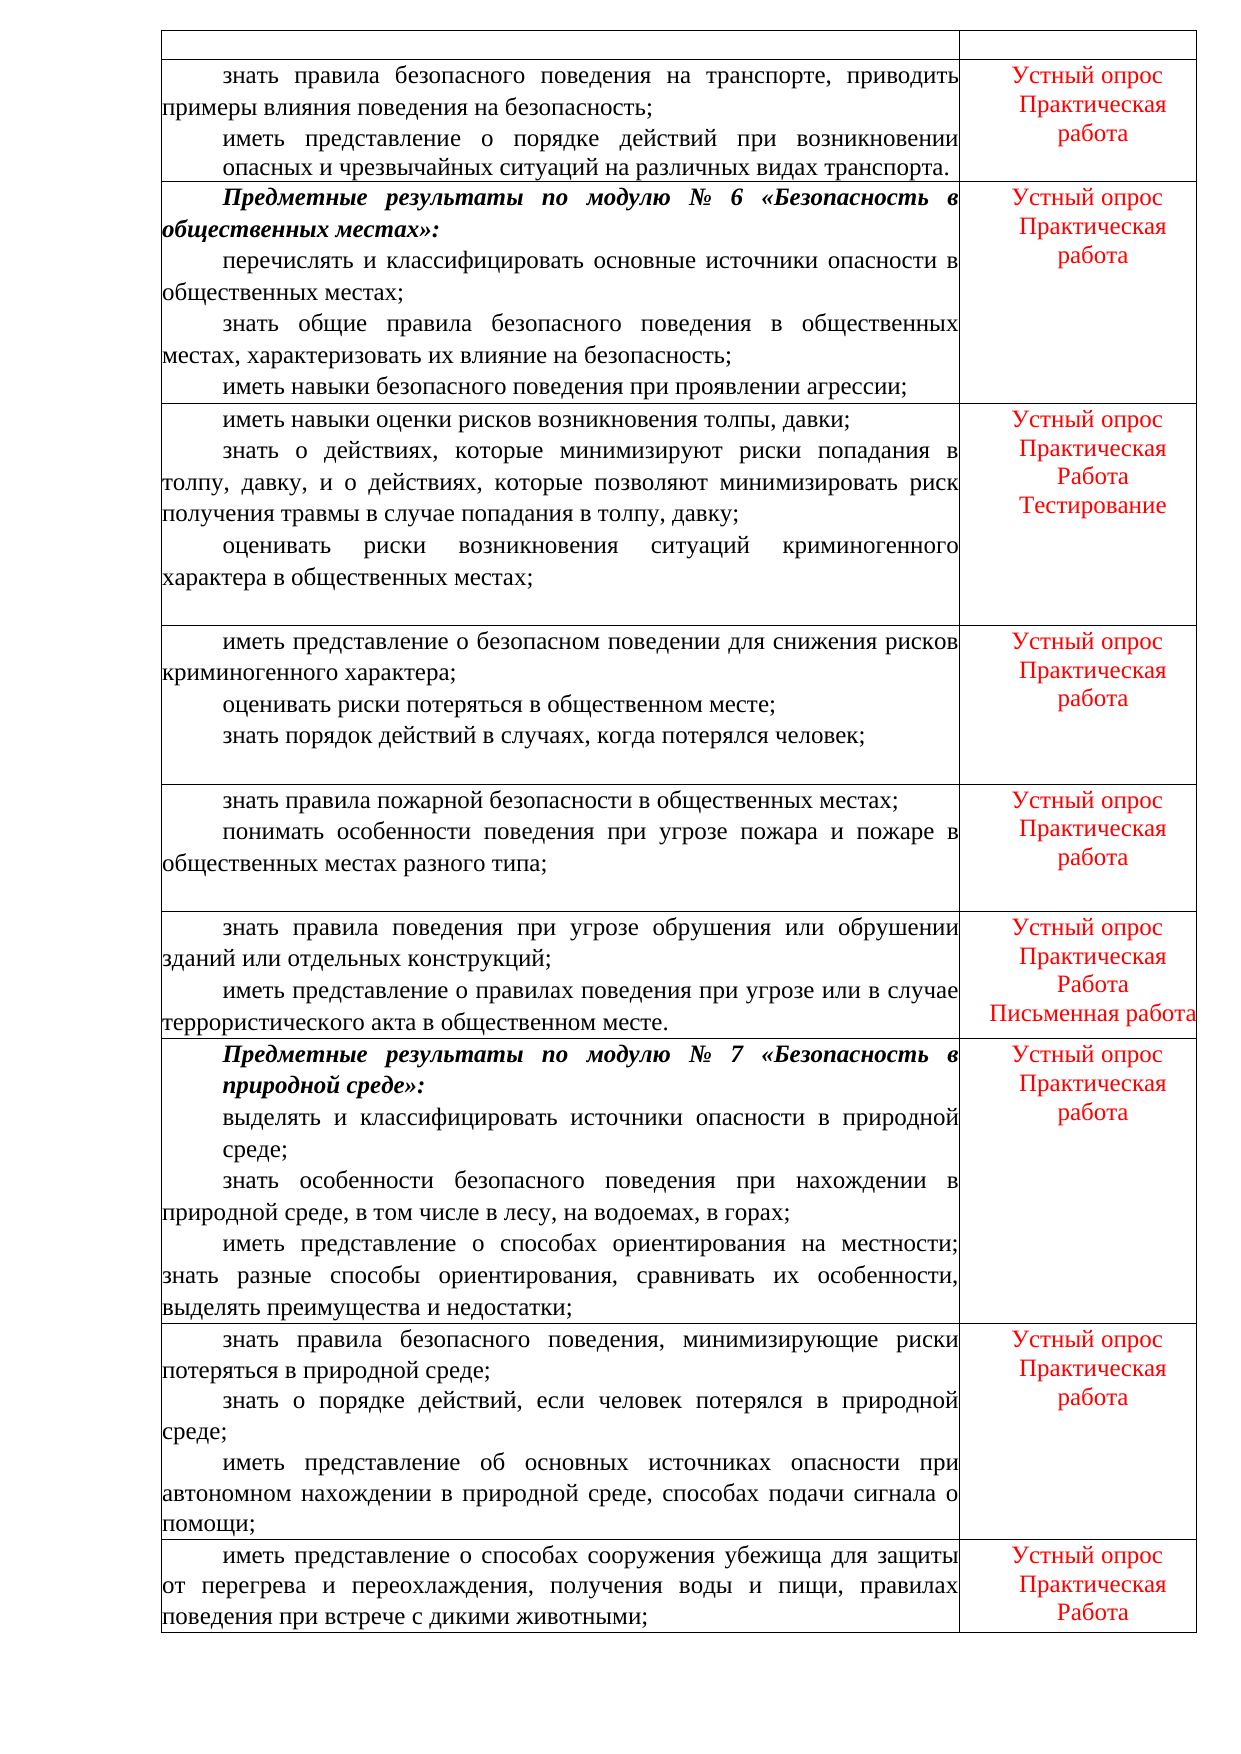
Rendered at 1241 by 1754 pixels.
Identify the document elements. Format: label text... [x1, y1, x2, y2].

table_cell знать правила безопасного поведения, минимизирующие риски потеряться в природной среде; знать о порядке действий, если человек потерялся в природной среде; иметь представление об основных источниках опасности при автономном нахождении в природной среде, способах подачи сигнала о помощи; [162, 1324, 959, 1539]
table_cell Предметные результаты по модулю № 7 «Безопасность в природной среде»: выделять и классифицировать источники опасности в природной среде; знать особенности безопасного поведения при нахождении в природной среде, в том числе в лесу, на водоемах, в горах; иметь представление о способах ориентирования на местности; знать разные способы ориентирования, сравнивать их особенности, выделять преимущества и недостатки; [162, 1039, 959, 1323]
table_cell Устный опрос Практическая работа [960, 182, 1196, 403]
table_cell Устный опрос Практическая Работа Письменная работа [960, 912, 1196, 1038]
table_cell Устный опрос Практическая работа [960, 60, 1196, 181]
table_cell иметь навыки оценки рисков возникновения толпы, давки; знать о действиях, которые минимизируют риски попадания в толпу, давку, и о действиях, которые позволяют минимизировать риск получения травмы в случае попадания в толпу, давку; оценивать риски возникновения ситуаций криминогенного характера в общественных местах; [162, 404, 959, 625]
table_cell Устный опрос Практическая работа [960, 626, 1196, 784]
table_cell знать правила поведения при угрозе обрушения или обрушении зданий или отдельных конструкций; иметь представление о правилах поведения при угрозе или в случае террористического акта в общественном месте. [162, 912, 959, 1038]
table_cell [162, 1540, 959, 1632]
table_cell Устный опрос Практическая работа [960, 1039, 1196, 1323]
table_cell Предметные результаты по модулю № 6 «Безопасность в общественных местах»: перечислять и классифицировать основные источники опасности в общественных местах; знать общие правила безопасного поведения в общественных местах, характеризовать их влияние на безопасность; иметь навыки безопасного поведения при проявлении агрессии; [162, 182, 959, 403]
table_cell Устный опрос Практическая Работа Тестирование [960, 404, 1196, 625]
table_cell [162, 31, 959, 59]
table_cell знать правила безопасного поведения на транспорте, приводить примеры влияния поведения на безопасность; иметь представление о порядке действий при возникновении опасных и чрезвычайных ситуаций на различных видах транспорта. [162, 60, 959, 181]
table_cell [960, 1540, 1196, 1632]
table_cell Устный опрос Практическая работа [960, 1324, 1196, 1539]
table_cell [960, 31, 1196, 59]
table_cell Устный опрос Практическая работа [960, 785, 1196, 911]
table_cell иметь представление о безопасном поведении для снижения рисков криминогенного характера; оценивать риски потеряться в общественном месте; знать порядок действий в случаях, когда потерялся человек; [162, 626, 959, 784]
table_cell знать правила пожарной безопасности в общественных местах; понимать особенности поведения при угрозе пожара и пожаре в общественных местах разного типа; [162, 785, 959, 911]
